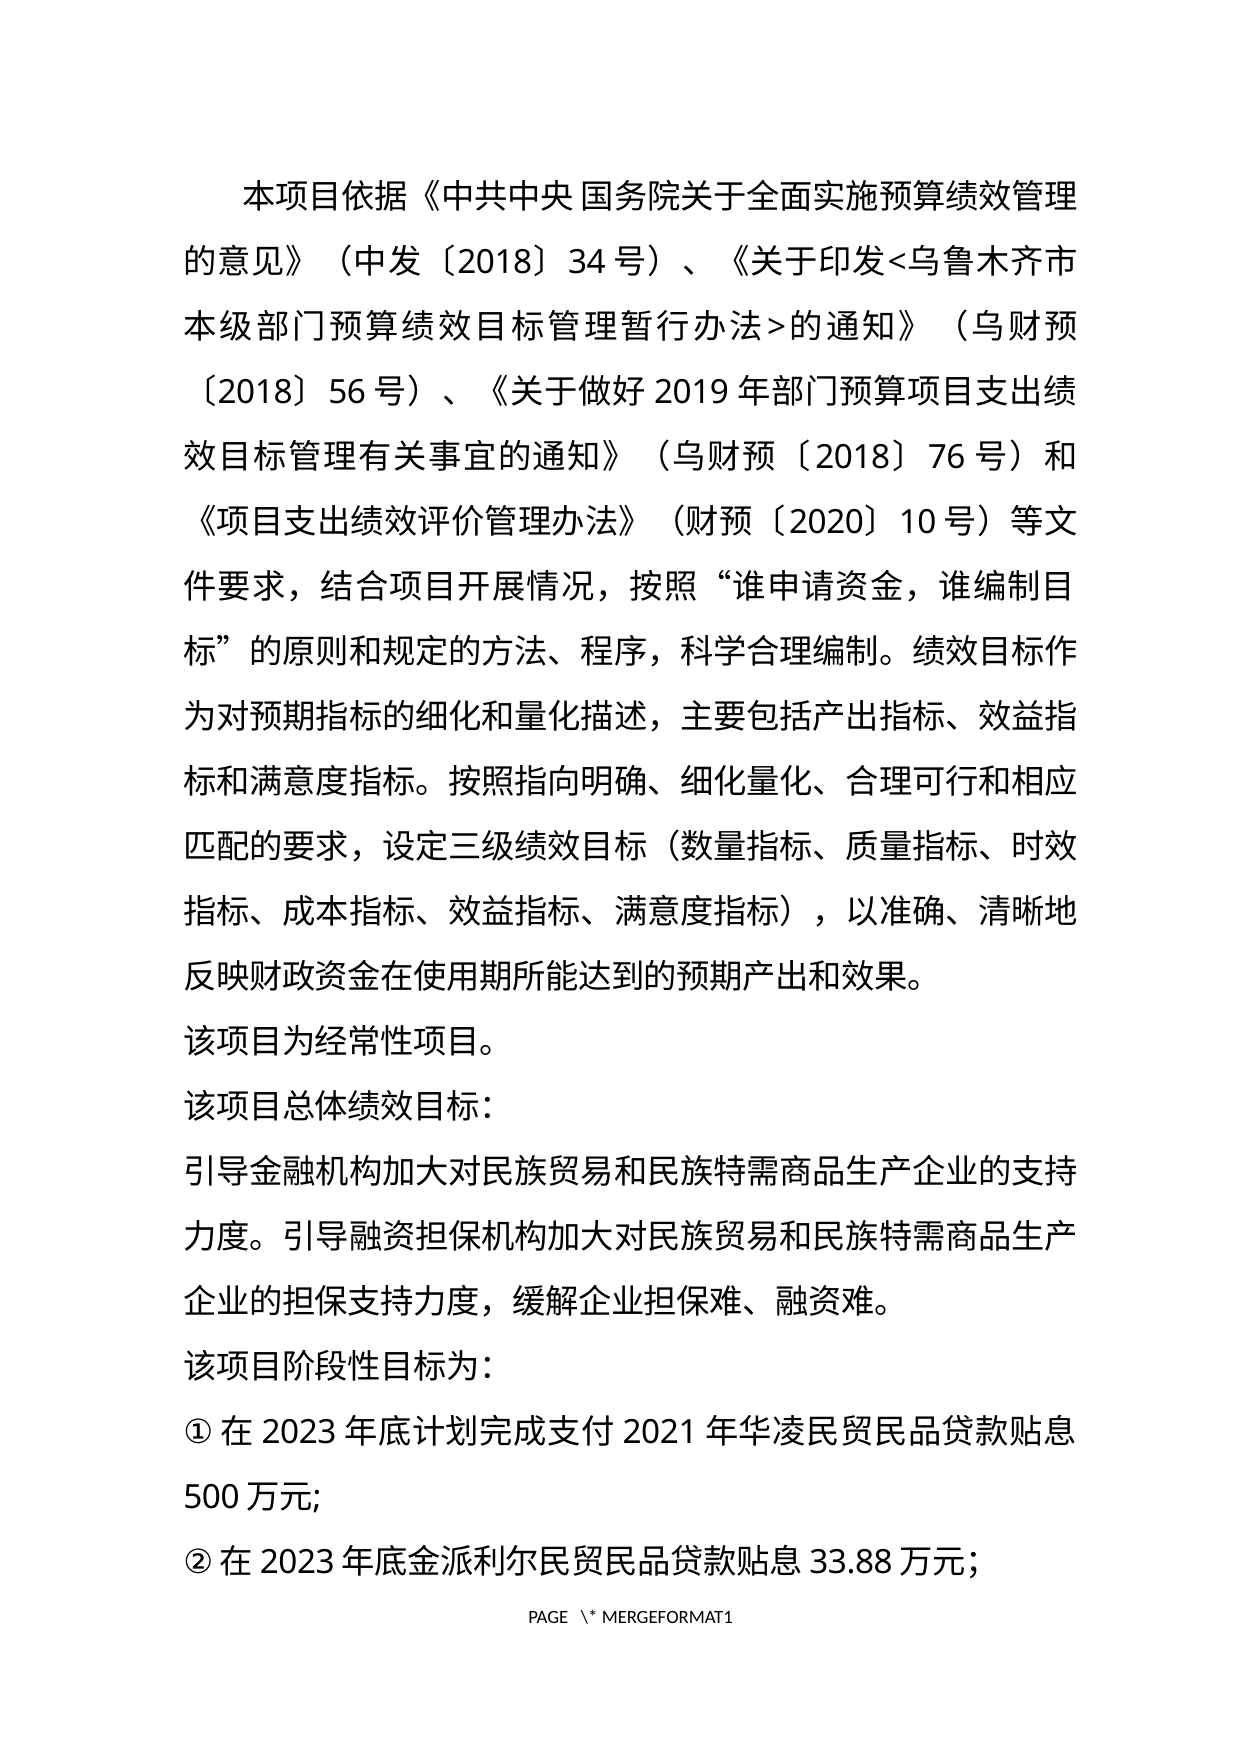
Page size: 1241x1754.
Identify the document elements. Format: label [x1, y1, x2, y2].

text [183, 162, 1078, 1592]
